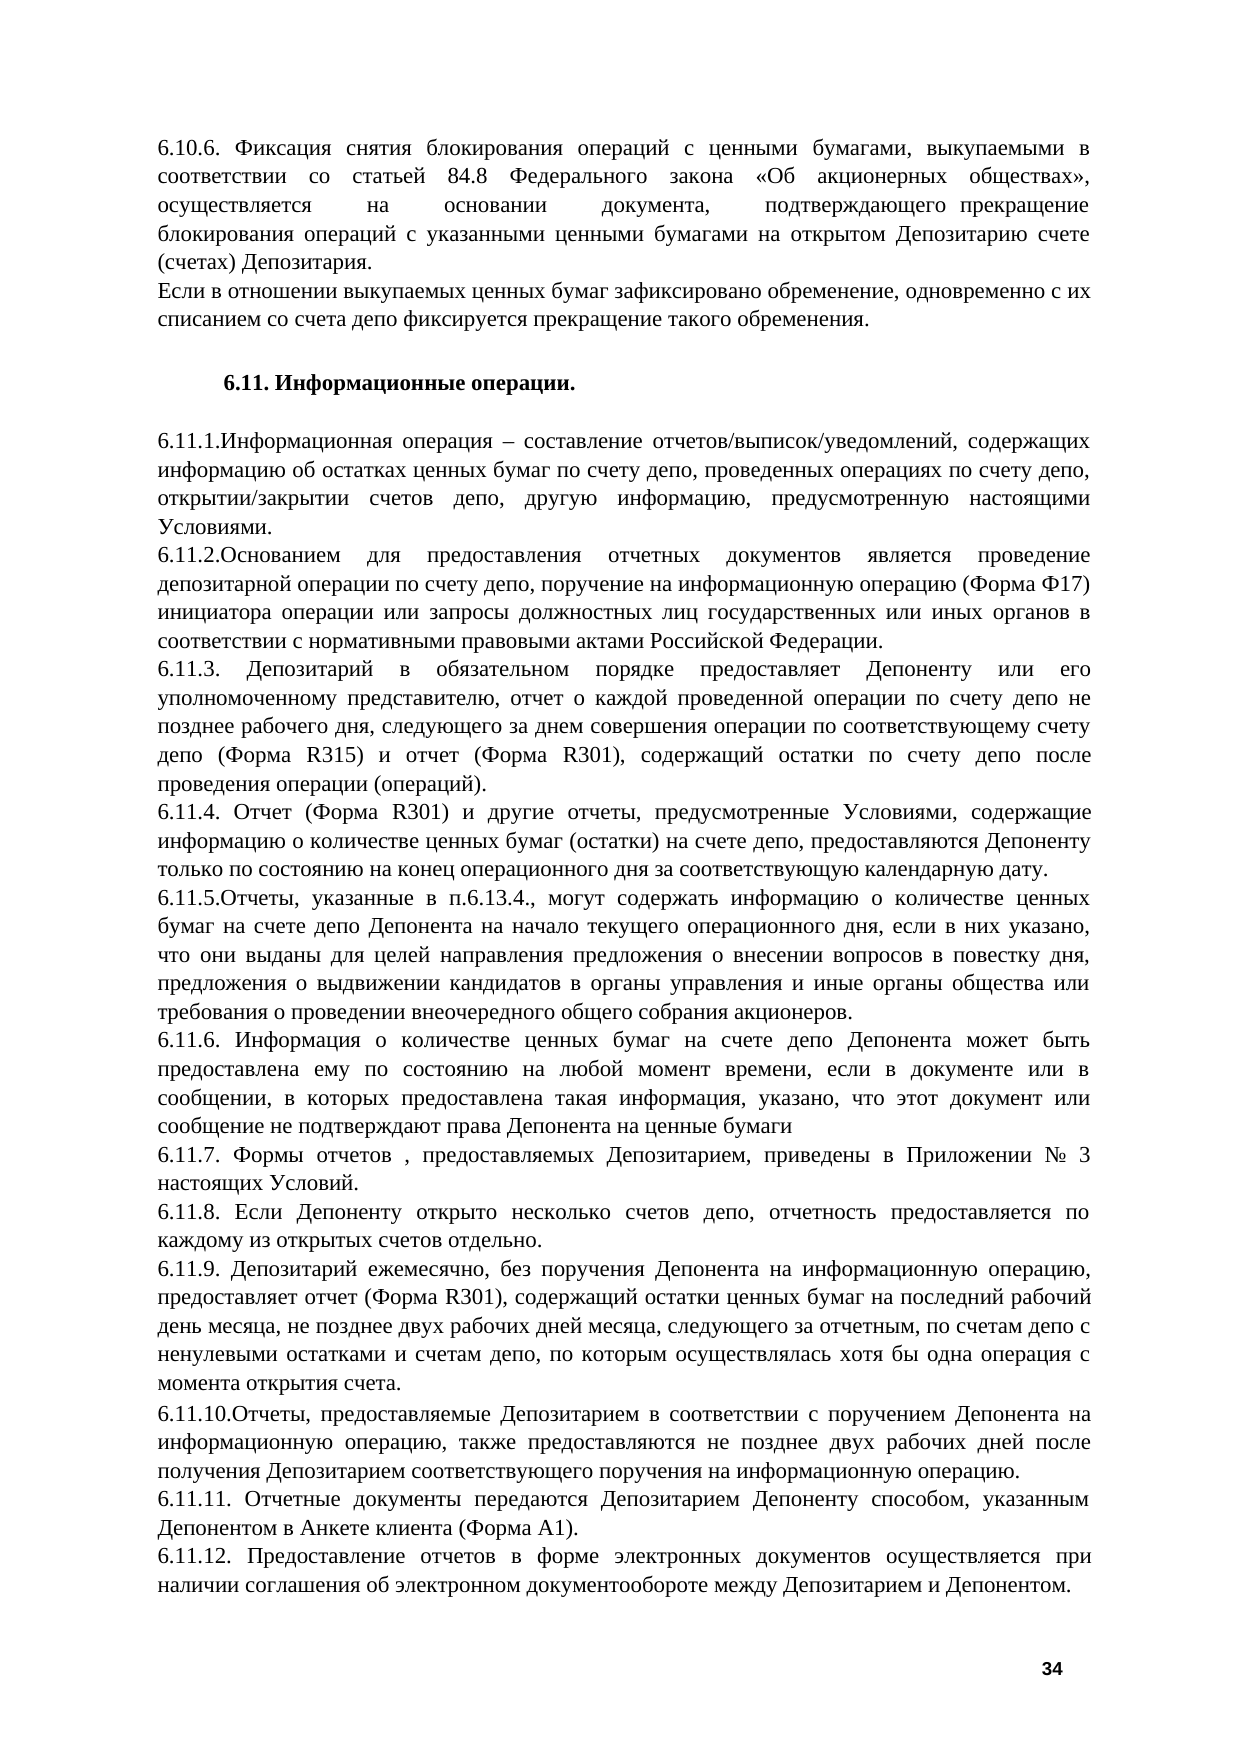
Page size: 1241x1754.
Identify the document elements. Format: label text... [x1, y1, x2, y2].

text 6.11. Информационные операции. [223, 369, 1093, 396]
text Если в отношении выкупаемых ценных бумаг зафиксировано обременение, одновременно с их списанием со счета депо фиксируется прекращение такого обременения. [157, 275, 1093, 332]
text 6.11.12. Предоставление отчетов в форме электронных документов осуществляется при наличии соглашения об электронном документообороте между Депозитарием и Депонентом. [157, 1541, 1093, 1598]
text 6.11.2.Основанием для предоставления отчетных документов является проведение депозитарной операции по счету депо, поручение на информационную операцию (Форма Ф17) инициатора операции или запросы должностных лиц государственных или иных органов в соответствии с нормативными правовыми актами Российской Федерации. [157, 540, 1092, 654]
text 6.11.1.Информационная операция – составление отчетов/выписок/уведомлений, содержащих информацию об остатках ценных бумаг по счету депо, проведенных операциях по счету депо, открытии/закрытии счетов депо, другую информацию, предусмотренную настоящими Условиями. [157, 426, 1091, 540]
text 6.11.9. Депозитарий ежемесячно, без поручения Депонента на информационную операцию, предоставляет отчет (Форма R301), содержащий остатки ценных бумаг на последний рабочий день месяца, не позднее двух рабочих дней месяца, следующего за отчетным, по счетам депо с ненулевыми остатками и счетам депо, по которым осуществлялась хотя бы одна операция с момента открытия счета. [157, 1253, 1092, 1396]
text 6.11.6. Информация о количестве ценных бумаг на счете депо Депонента может быть предоставлена ему по состоянию на любой момент времени, если в документе или в сообщении, в которых предоставлена такая информация, указано, что этот документ или сообщение не подтверждают права Депонента на ценные бумаги [157, 1025, 1092, 1139]
text 6.11.4. Отчет (Форма R301) и другие отчеты, предусмотренные Условиями, содержащие информацию о количестве ценных бумаг (остатки) на счете депо, предоставляются Депоненту только по состоянию на конец операционного дня за соответствующую календарную дату. [157, 797, 1093, 882]
text 6.11.10.Отчеты, предоставляемые Депозитарием в соответствии с поручением Депонента на информационную операцию, также предоставляются не позднее двух рабочих дней после получения Депозитарием соответствующего поручения на информационную операцию. [157, 1398, 1093, 1484]
text 6.11.8. Если Депоненту открыто несколько счетов депо, отчетность предоставляется по каждому из открытых счетов отдельно. [157, 1196, 1091, 1253]
text 6.10.6. Фиксация снятия блокирования операций с ценными бумагами, выкупаемыми в соответствии со статьей 84.8 Федерального закона «Об акционерных обществах», осуществляется на основании документа, подтверждающего прекращение блокирования операций с указанными ценными бумагами на открытом Депозитарию счете (счетах) Депозитария. [157, 132, 1091, 275]
text 6.11.11. Отчетные документы передаются Депозитарием Депоненту способом, указанным Депонентом в Анкете клиента (Форма А1). [157, 1484, 1090, 1541]
text 6.11.5.Отчеты, указанные в п.6.13.4., могут содержать информацию о количестве ценных бумаг на счете депо Депонента на начало текущего операционного дня, если в них указано, что они выданы для целей направления предложения о внесении вопросов в повестку дня, предложения о выдвижении кандидатов в органы управления и иные органы общества или требования о проведении внеочередного общего собрания акционеров. [157, 882, 1092, 1025]
text 6.11.7. Формы отчетов , предоставляемых Депозитарием, приведены в Приложении № 3 настоящих Условий. [157, 1139, 1092, 1196]
text 6.11.3. Депозитарий в обязательном порядке предоставляет Депоненту или его уполномоченному представителю, отчет о каждой проведенной операции по счету депо не позднее рабочего дня, следующего за днем совершения операции по соответствующему счету депо (Форма R315) и отчет (Форма R301), содержащий остатки по счету депо после проведения операции (операций). [157, 654, 1092, 797]
